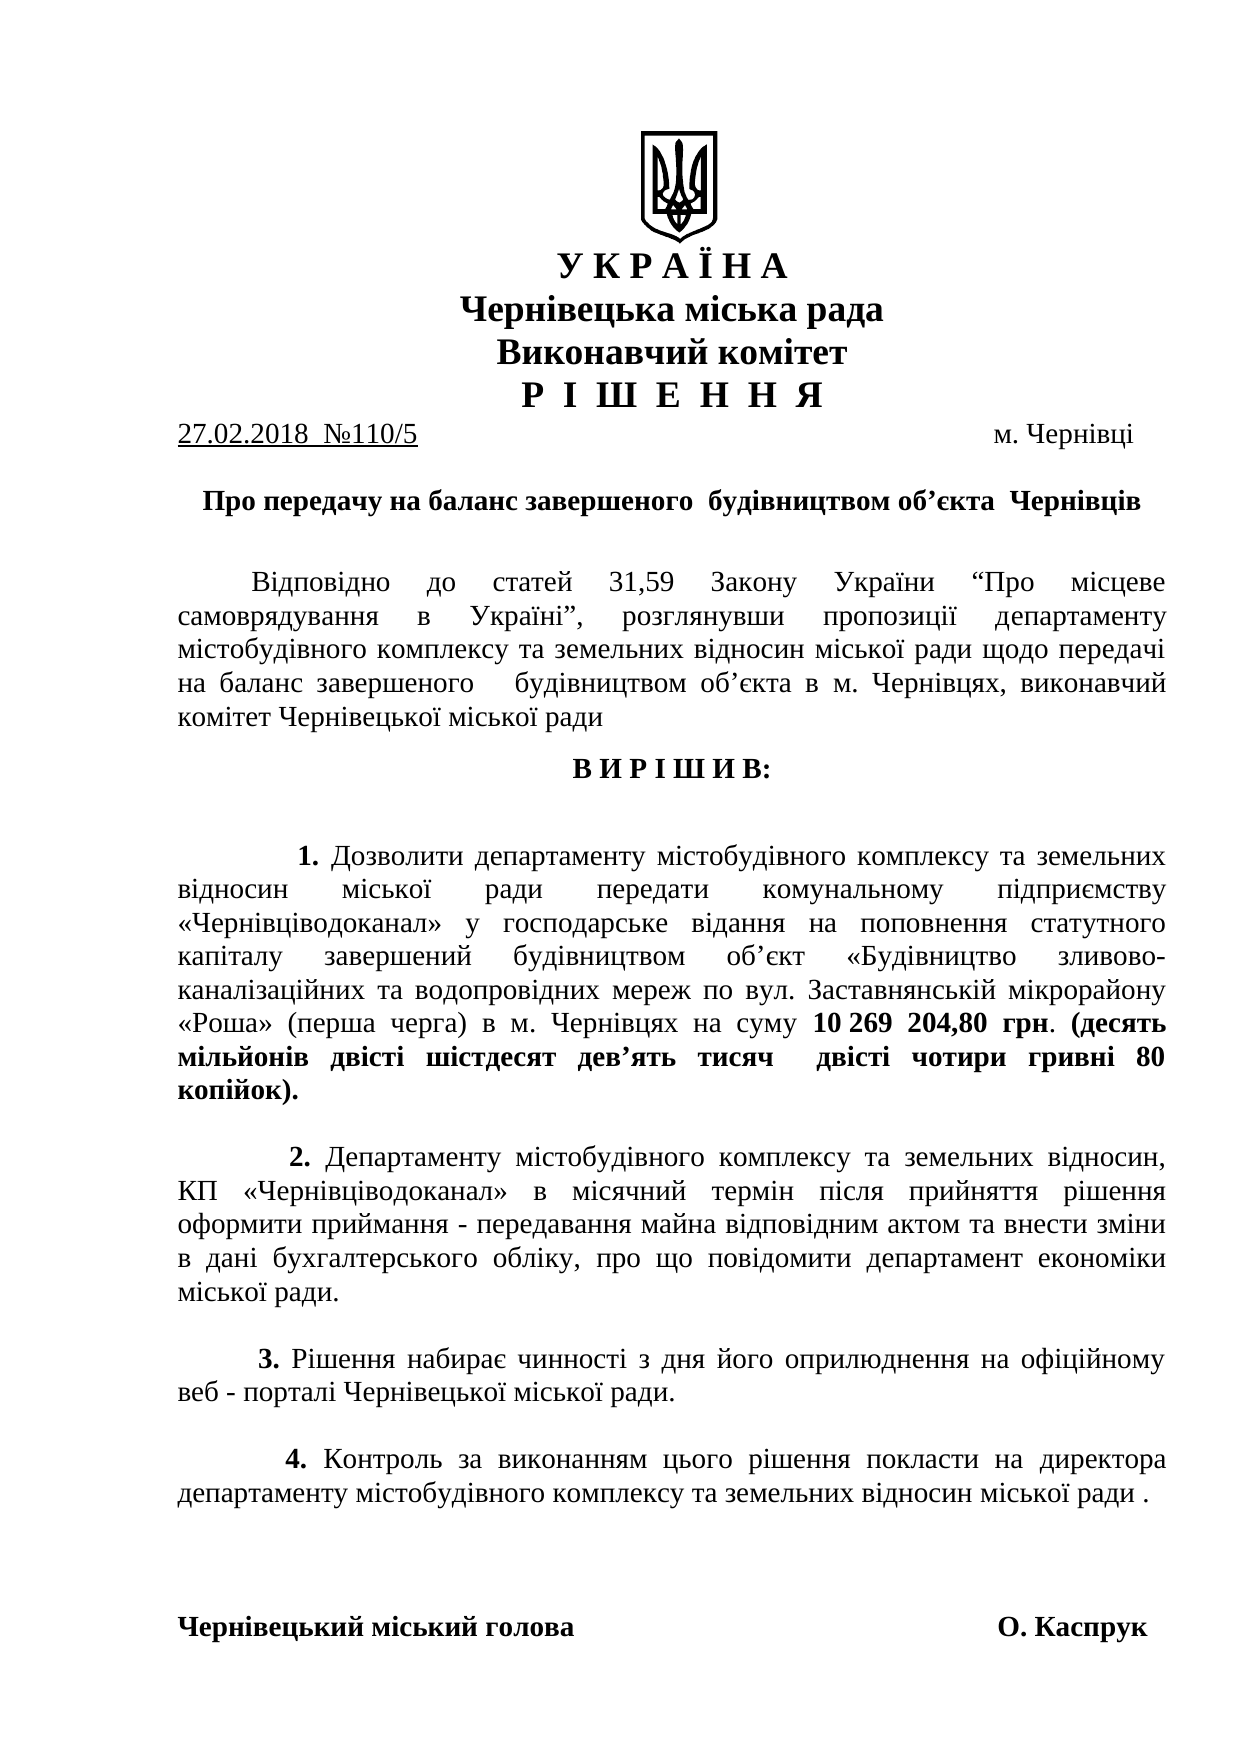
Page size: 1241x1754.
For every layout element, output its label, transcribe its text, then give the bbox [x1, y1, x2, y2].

text 3. Рішення набирає чинності з дня його оприлюднення на офіційному веб - порталі Чернівецької міської ради. [177, 1341, 1167, 1408]
text Р І Ш Е Н Н Я [177, 373, 1167, 416]
text Чернівецький міський голова О. Каспрук [177, 1609, 1167, 1643]
text Відповідно до статей 31,59 Закону України “Про місцеве самоврядування в Україні”, розглянувши пропозиції департаменту містобудівного комплексу та земельних відносин міської ради щодо передачі на баланс завершеного будівництвом об’єкта в м. Чернівцях, виконавчий комітет Чернівецької міської ради [177, 564, 1167, 732]
text 2. Департаменту містобудівного комплексу та земельних відносин, КП «Чернівціводоканал» в місячний термін після прийняття рішення оформити приймання - передавання майна відповідним актом та внести зміни в дані бухгалтерського обліку, про що повідомити департамент економіки міської ради. [177, 1139, 1167, 1307]
text Чернівецька міська рада [177, 287, 1167, 330]
text Про передачу на баланс завершеного будівництвом об’єкта Чернівців [177, 483, 1167, 517]
text 27.02.2018 №110/5 м. Чернівці [177, 416, 1196, 449]
text Виконавчий комітет [177, 330, 1167, 373]
text 4. Контроль за виконанням цього рішення покласти на директора департаменту містобудівного комплексу та земельних відносин міської ради . [177, 1441, 1167, 1508]
text 1. Дозволити департаменту містобудівного комплексу та земельних відносин міської ради передати комунальному підприємству «Чернівціводоканал» у господарське відання на поповнення статутного капіталу завершений будівництвом об’єкт «Будівництво зливово- каналізаційних та водопровідних мереж по вул. Заставнянській мікрорайону «Роша» (перша черга) в м. Чернівцях на суму 10 269 204,80 грн. (десять мільйонів двісті шістдесят дев’ять тисяч двісті чотири гривні 80 копійок). [177, 838, 1167, 1106]
text У К Р А Ї Н А [177, 243, 1167, 287]
text В И Р І Ш И В: [177, 751, 1167, 785]
